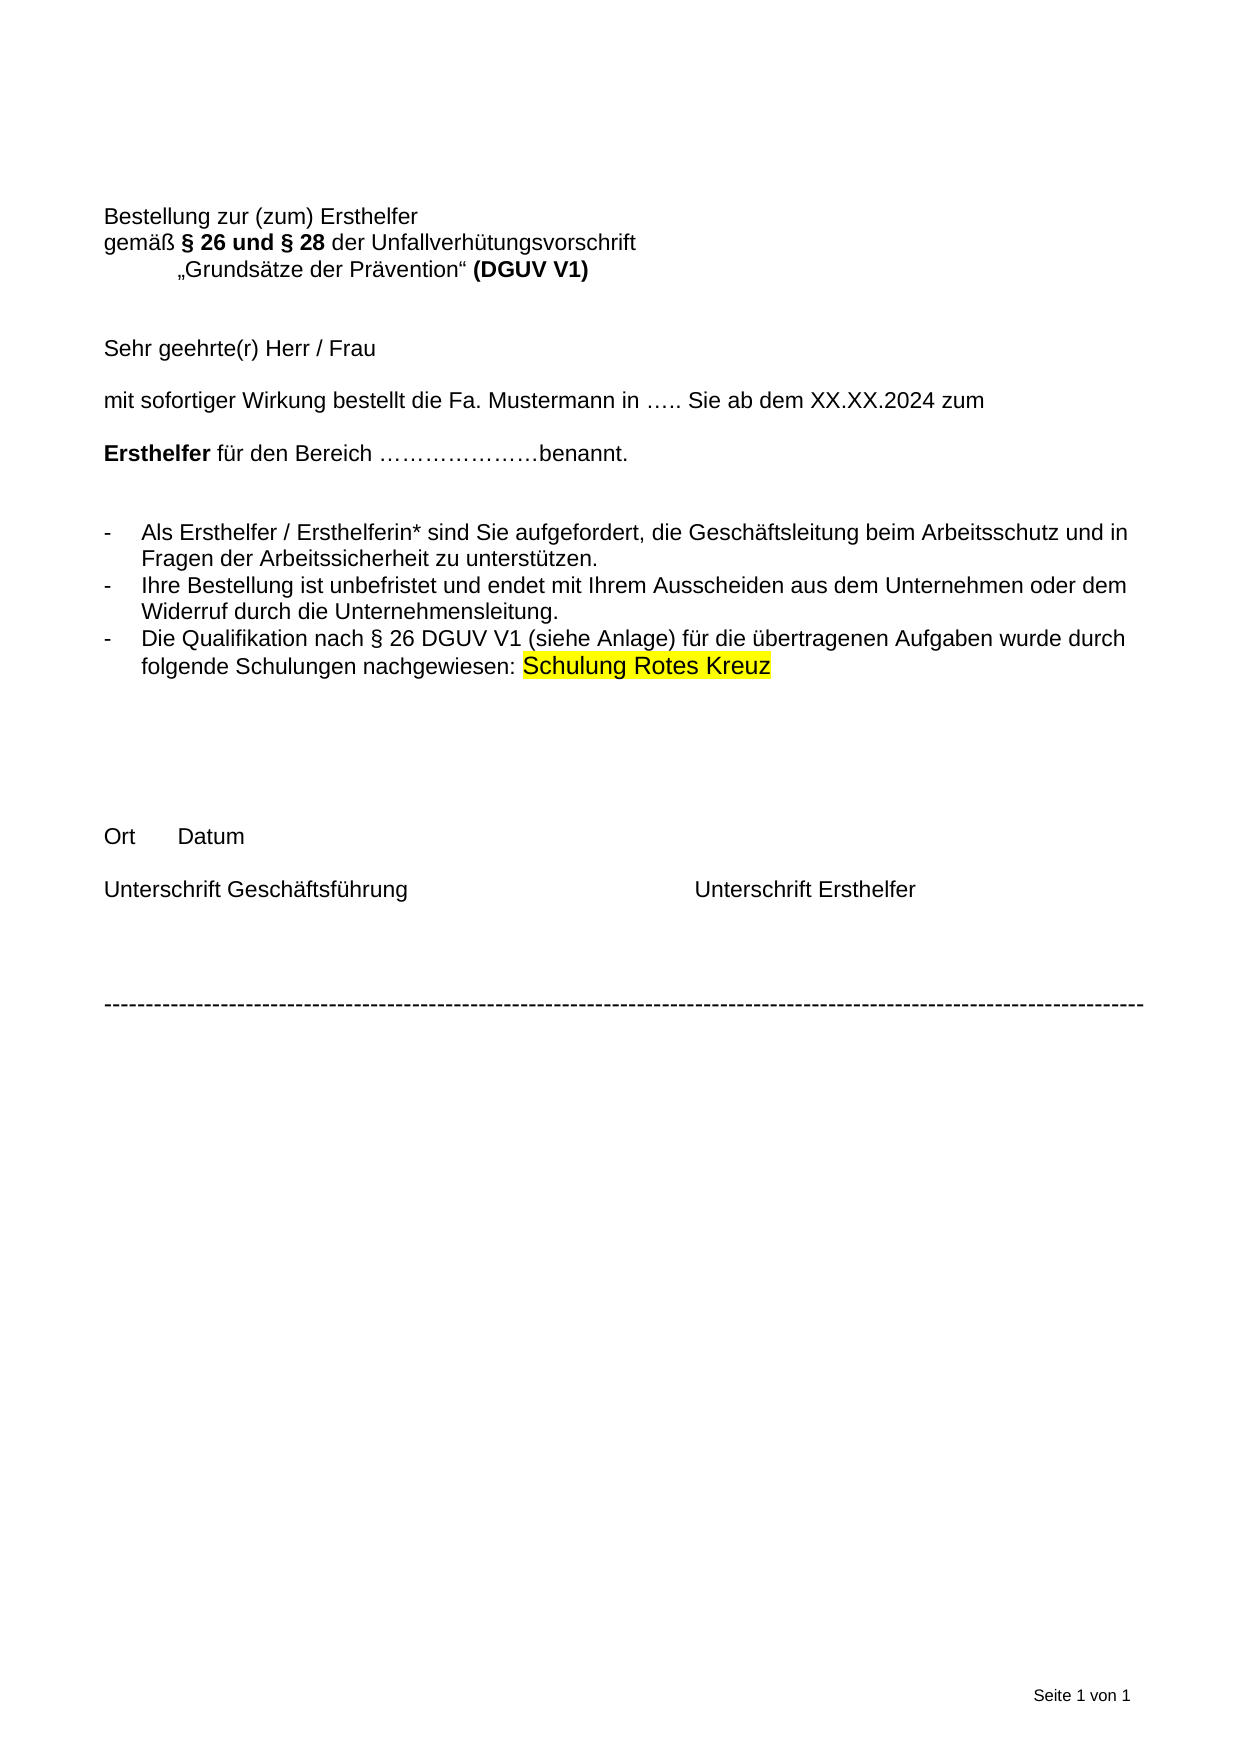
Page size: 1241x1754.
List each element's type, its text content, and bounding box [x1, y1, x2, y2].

text gemäß § 26 und § 28 der Unfallverhütungsvorschrift [103, 229, 1152, 256]
text „Grundsätze der Prävention“ (DGUV V1) [103, 256, 1152, 282]
text mit sofortiger Wirkung bestellt die Fa. Mustermann in ….. Sie ab dem XX.XX.2024 zum [103, 387, 1152, 414]
text Unterschrift Geschäftsführung Unterschrift Ersthelfer [103, 876, 1152, 902]
text Bestellung zur (zum) Ersthelfer [103, 203, 1152, 229]
text ----------------------------------------------------------------------------------------------------------------------------- [103, 989, 1152, 1017]
list Als Ersthelfer / Ersthelferin* sind Sie aufgefordert, die Geschäftsleitung beim Arbeitsschutz und in Fragen der Arbeitssicherheit zu unterstützen. [103, 519, 1152, 572]
list Ihre Bestellung ist unbefristet und endet mit Ihrem Ausscheiden aus dem Unternehmen oder dem Widerruf durch die Unternehmensleitung. [103, 572, 1152, 624]
text Ort Datum [103, 823, 1152, 850]
text Ersthelfer für den Bereich …………………benannt. [103, 440, 1152, 466]
text Sehr geehrte(r) Herr / Frau [103, 334, 1152, 361]
list Die Qualifikation nach § 26 DGUV V1 (siehe Anlage) für die übertragenen Aufgaben wurde durch folgende Schulungen nachgewiesen: Schulung Rotes Kreuz [103, 624, 1152, 679]
